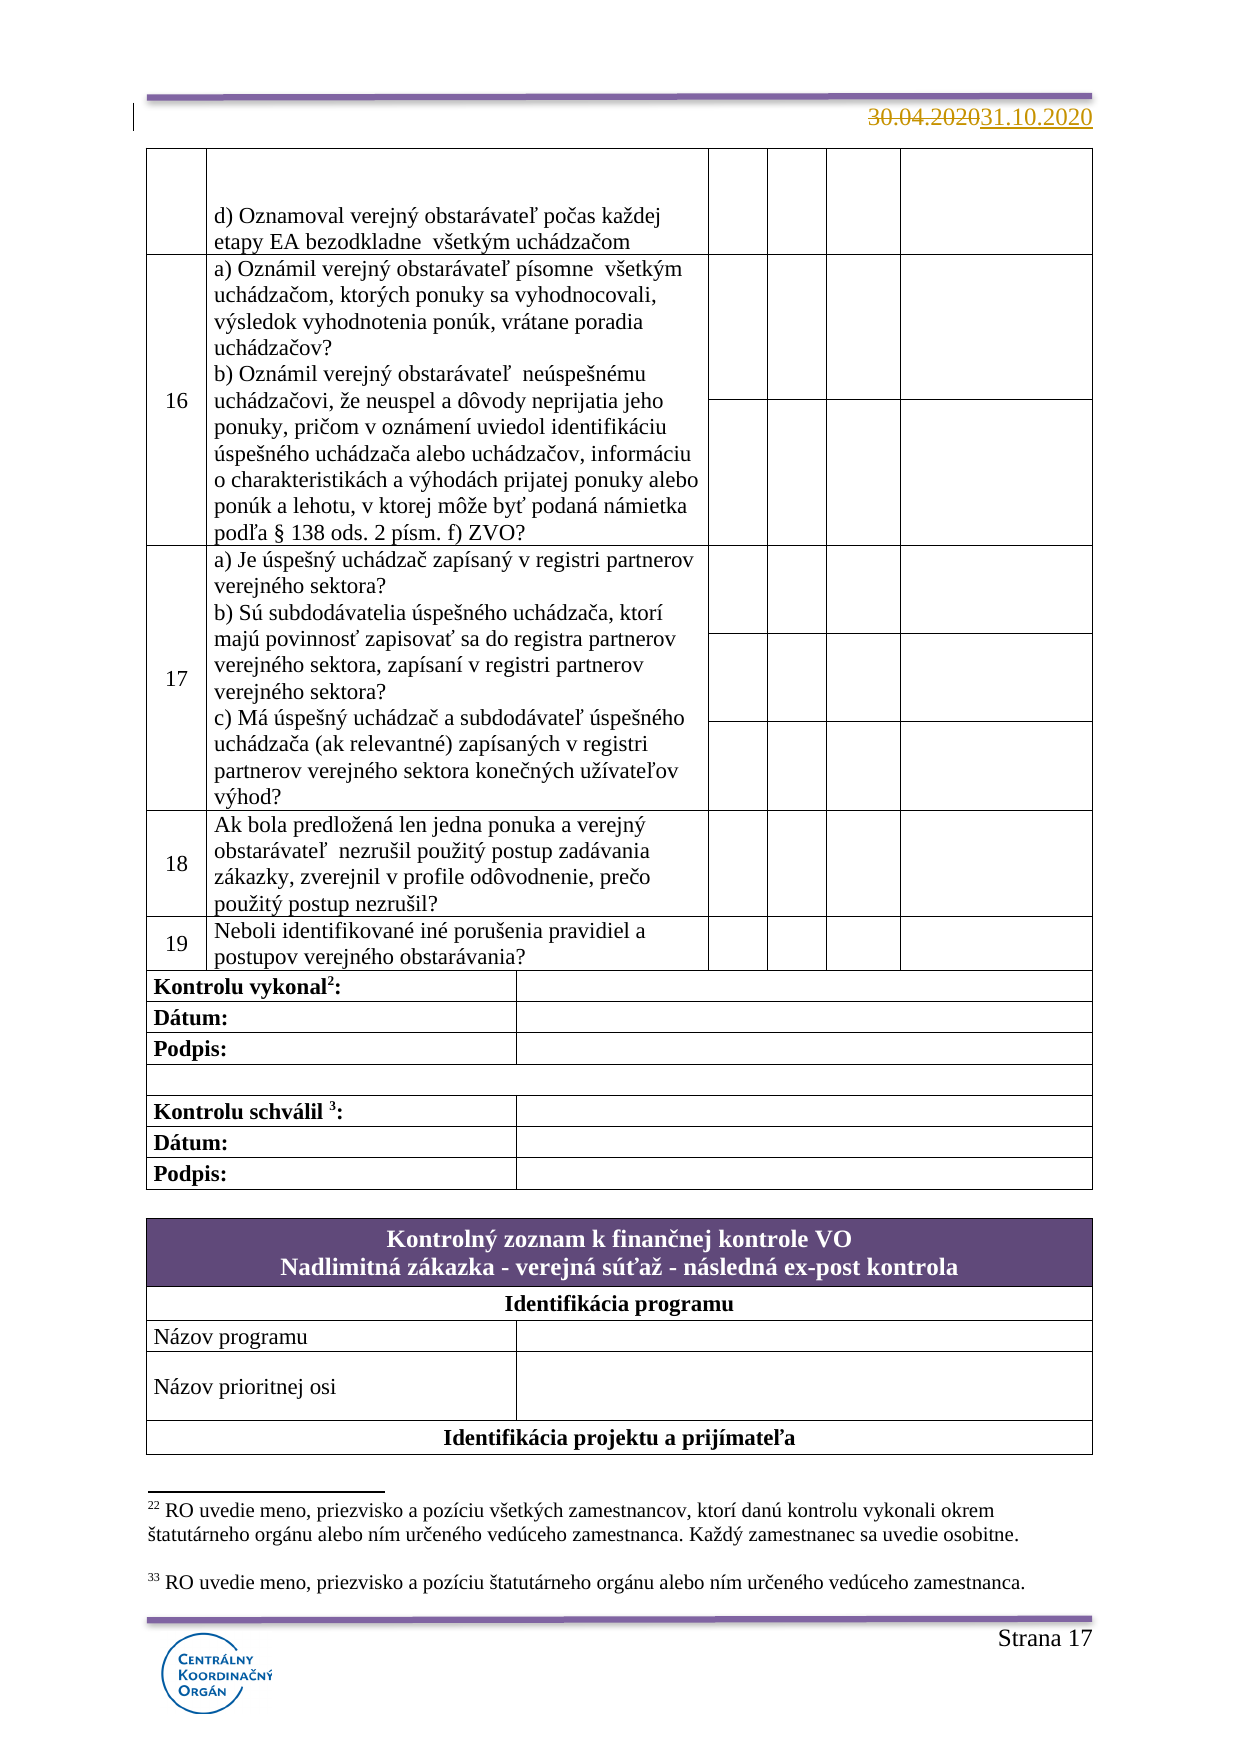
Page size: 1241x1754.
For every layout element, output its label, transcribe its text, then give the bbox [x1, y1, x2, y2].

table_cell [517, 1033, 1092, 1063]
table_cell [901, 722, 1092, 809]
table_cell [827, 917, 900, 970]
table_header Kontrolný zoznam k finančnej kontrole VO Nadlimitná zákazka - verejná súťaž - následná ex-post kontrola [147, 1219, 1092, 1286]
table_cell [901, 634, 1092, 721]
table_cell [768, 546, 826, 633]
table_cell [709, 722, 767, 809]
table_cell [709, 917, 767, 970]
table_cell a) Oznámil verejný obstarávateľ písomne všetkým uchádzačom, ktorých ponuky sa vyhodnocovali, výsledok vyhodnotenia ponúk, vrátane poradia uchádzačov? b) Oznámil verejný obstarávateľ neúspešnému uchádzačovi, že neuspel a dôvody neprijatia jeho ponuky, pričom v oznámení uviedol identifikáciu úspešného uchádzača alebo uchádzačov, informáciu o charakteristikách a výhodách prijatej ponuky alebo ponúk a lehotu, v ktorej môže byť podaná námietka podľa § 138 ods. 2 písm. f) ZVO? [207, 255, 708, 545]
table_cell Názov programu [147, 1321, 516, 1351]
table_cell Dátum: [147, 1002, 516, 1032]
table_cell [709, 634, 767, 721]
table_cell [768, 149, 826, 254]
table_cell Ak bola predložená len jedna ponuka a verejný obstarávateľ nezrušil použitý postup zadávania zákazky, zverejnil v profile odôvodnenie, prečo použitý postup nezrušil? [207, 811, 708, 916]
table_cell [709, 400, 767, 545]
table_cell Podpis: [147, 1158, 516, 1188]
table_cell 18 [147, 811, 206, 916]
table_cell Názov prioritnej osi [147, 1352, 516, 1420]
table_cell [827, 255, 900, 399]
table_cell Dátum: [147, 1127, 516, 1157]
table_cell Neboli identifikované iné porušenia pravidiel a postupov verejného obstarávania? [207, 917, 708, 970]
table_cell [901, 400, 1092, 545]
table_cell [768, 255, 826, 399]
table_cell [901, 149, 1092, 254]
table_cell [901, 546, 1092, 633]
table_cell Identifikácia programu [147, 1287, 1092, 1320]
picture [159, 1631, 272, 1713]
table_cell [517, 1127, 1092, 1157]
table_cell [709, 255, 767, 399]
table_cell [517, 1002, 1092, 1032]
table_cell [827, 634, 900, 721]
table_cell Identifikácia projektu a prijímateľa [147, 1421, 1092, 1454]
table_cell 19 [147, 917, 206, 970]
table_cell 16 [147, 255, 206, 545]
table_cell Kontrolu vykonal2: [147, 971, 516, 1001]
table_cell [901, 255, 1092, 399]
table_cell [768, 634, 826, 721]
table_cell [517, 1352, 1092, 1420]
table_cell [147, 1065, 1092, 1095]
table_cell 17 [147, 546, 206, 809]
table_cell Kontrolu schválil 3: [147, 1096, 516, 1126]
table_cell [709, 811, 767, 916]
table_cell [901, 811, 1092, 916]
table_cell [901, 917, 1092, 970]
table_cell [709, 546, 767, 633]
table_cell [517, 1096, 1092, 1126]
table_cell Podpis: [147, 1033, 516, 1063]
table_cell [827, 722, 900, 809]
table_cell [517, 1158, 1092, 1188]
table_cell [517, 1321, 1092, 1351]
table_cell [709, 149, 767, 254]
table_cell [768, 400, 826, 545]
table_cell [768, 722, 826, 809]
table_cell [768, 811, 826, 916]
table_cell a) Je úspešný uchádzač zapísaný v registri partnerov verejného sektora? b) Sú subdodávatelia úspešného uchádzača, ktorí majú povinnosť zapisovať sa do registra partnerov verejného sektora, zapísaní v registri partnerov verejného sektora? c) Má úspešný uchádzač a subdodávateľ úspešného uchádzača (ak relevantné) zapísaných v registri partnerov verejného sektora konečných užívateľov výhod? [207, 546, 708, 809]
table_cell [827, 149, 900, 254]
table_cell [517, 971, 1092, 1001]
table_cell [827, 811, 900, 916]
table_cell [827, 546, 900, 633]
table_cell [768, 917, 826, 970]
table_cell [827, 400, 900, 545]
